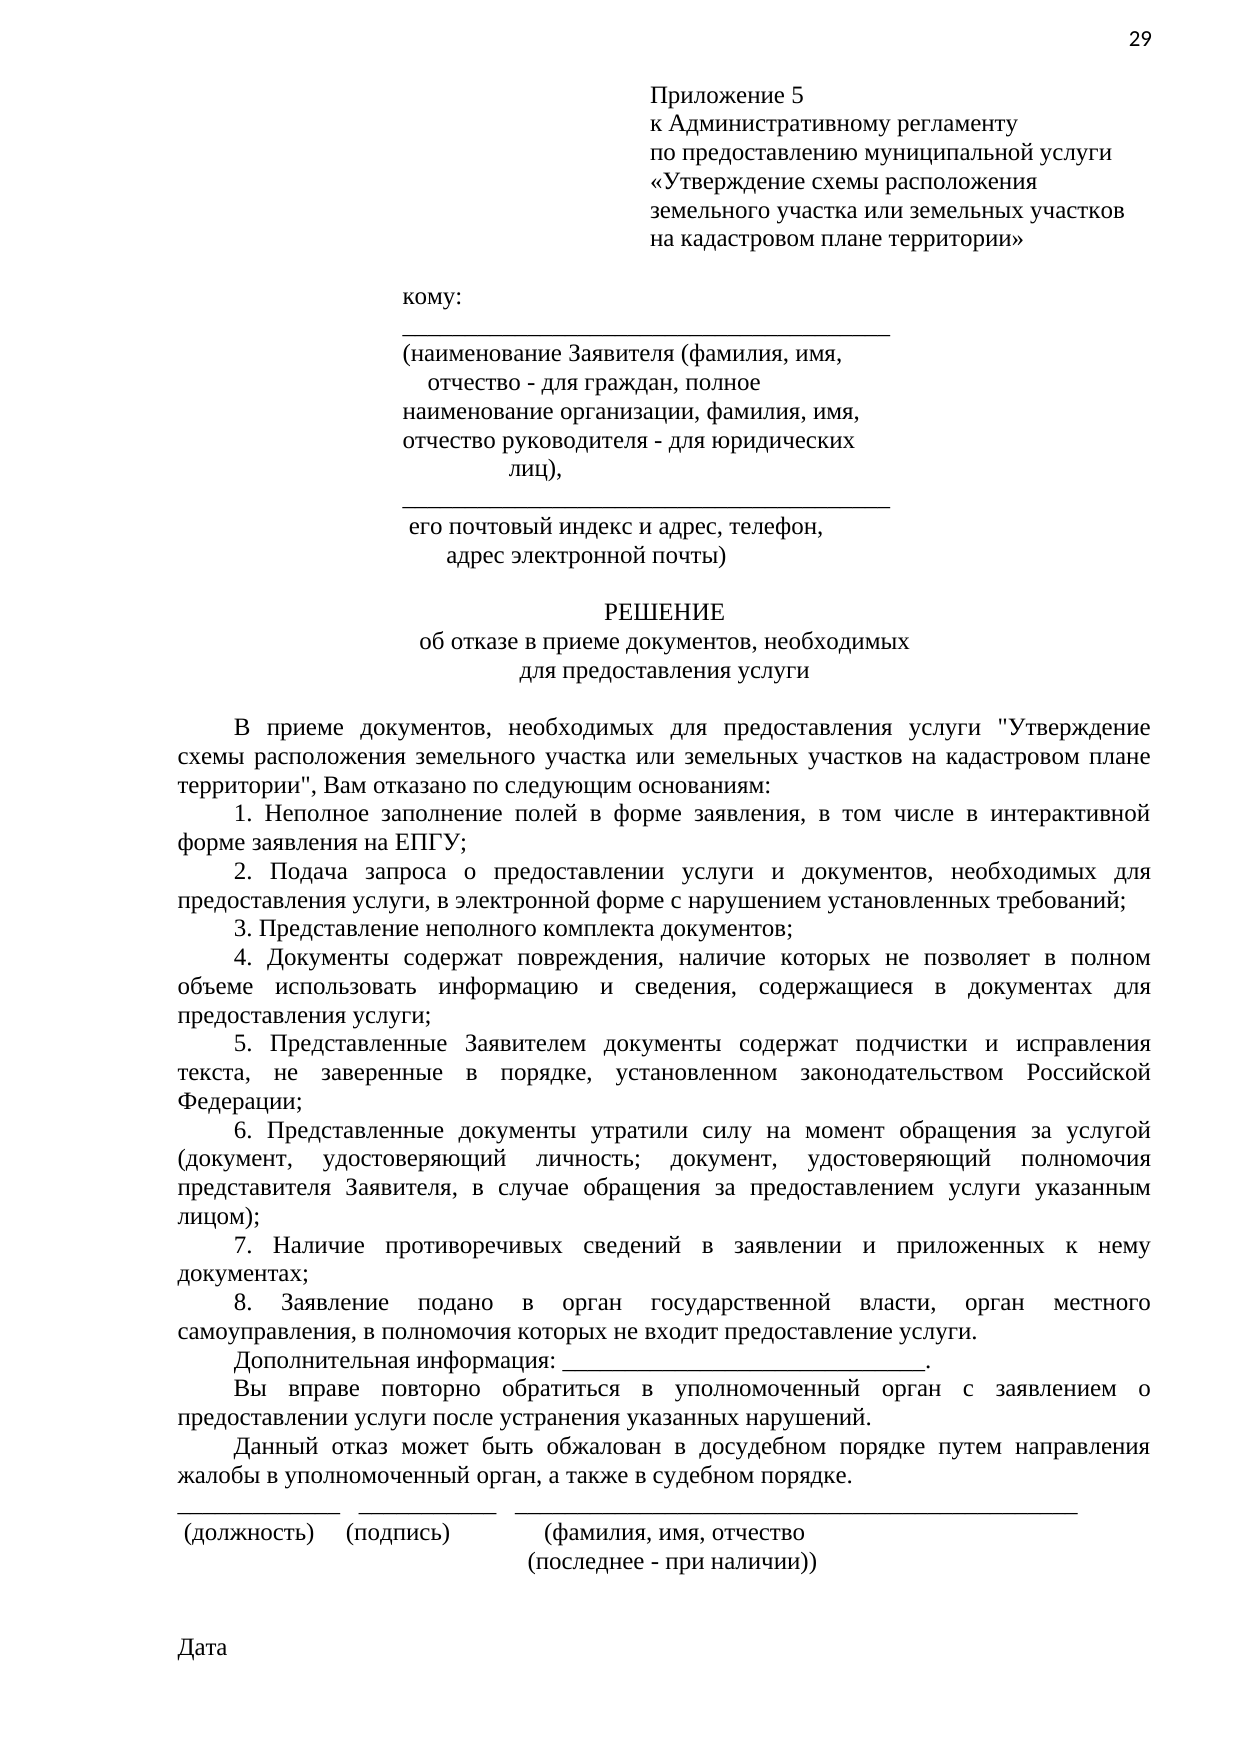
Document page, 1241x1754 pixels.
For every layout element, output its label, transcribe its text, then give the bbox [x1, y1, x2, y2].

text (последнее - при наличии)) [177, 1546, 1152, 1575]
text 4. Документы содержат повреждения, наличие которых не позволяет в полном объеме использовать информацию и сведения, содержащиеся в документах для предоставления услуги; [177, 942, 1152, 1028]
text отчество руководителя - для юридических [177, 425, 1152, 453]
text «Утверждение схемы расположения земельного участка или земельных участков на кадастровом плане территории» [650, 166, 1152, 252]
text Приложение 5 [650, 80, 1152, 108]
text Дополнительная информация: _____________________________. [177, 1345, 1152, 1373]
text об отказе в приеме документов, необходимых [177, 626, 1152, 655]
text отчество - для граждан, полное [177, 367, 1152, 396]
text для предоставления услуги [177, 655, 1152, 683]
text 7. Наличие противоречивых сведений в заявлении и приложенных к нему документах; [177, 1230, 1152, 1287]
text РЕШЕНИЕ [177, 597, 1152, 626]
text 1. Неполное заполнение полей в форме заявления, в том числе в интерактивной форме заявления на ЕПГУ; [177, 798, 1152, 856]
text _______________________________________ [177, 482, 1152, 511]
text его почтовый индекс и адрес, телефон, [177, 511, 1152, 540]
text В приеме документов, необходимых для предоставления услуги "Утверждение схемы расположения земельного участка или земельных участков на кадастровом плане территории", Вам отказано по следующим основаниям: [177, 712, 1152, 798]
text 5. Представленные Заявителем документы содержат подчистки и исправления текста, не заверенные в порядке, установленном законодательством Российской Федерации; [177, 1028, 1152, 1115]
text лиц), [177, 453, 1152, 482]
text адрес электронной почты) [177, 540, 1152, 568]
text наименование организации, фамилия, имя, [177, 396, 1152, 425]
text _____________ ___________ _____________________________________________ [177, 1488, 1152, 1517]
text Вы вправе повторно обратиться в уполномоченный орган с заявлением о предоставлении услуги после устранения указанных нарушений. [177, 1373, 1152, 1431]
text (должность) (подпись) (фамилия, имя, отчество [177, 1517, 1152, 1546]
text Дата [177, 1632, 1152, 1661]
text по предоставлению муниципальной услуги [650, 137, 1152, 166]
text (наименование Заявителя (фамилия, имя, [177, 338, 1152, 367]
text Данный отказ может быть обжалован в досудебном порядке путем направления жалобы в уполномоченный орган, а также в судебном порядке. [177, 1431, 1152, 1488]
text 3. Представление неполного комплекта документов; [177, 913, 1152, 942]
text к Административному регламенту [650, 108, 1152, 137]
text 8. Заявление подано в орган государственной власти, орган местного самоуправления, в полномочия которых не входит предоставление услуги. [177, 1287, 1152, 1345]
text кому: [177, 281, 1152, 310]
text 2. Подача запроса о предоставлении услуги и документов, необходимых для предоставления услуги, в электронной форме с нарушением установленных требований; [177, 856, 1152, 913]
text _______________________________________ [177, 310, 1152, 338]
text 6. Представленные документы утратили силу на момент обращения за услугой (документ, удостоверяющий личность; документ, удостоверяющий полномочия представителя Заявителя, в случае обращения за предоставлением услуги указанным лицом); [177, 1115, 1152, 1230]
